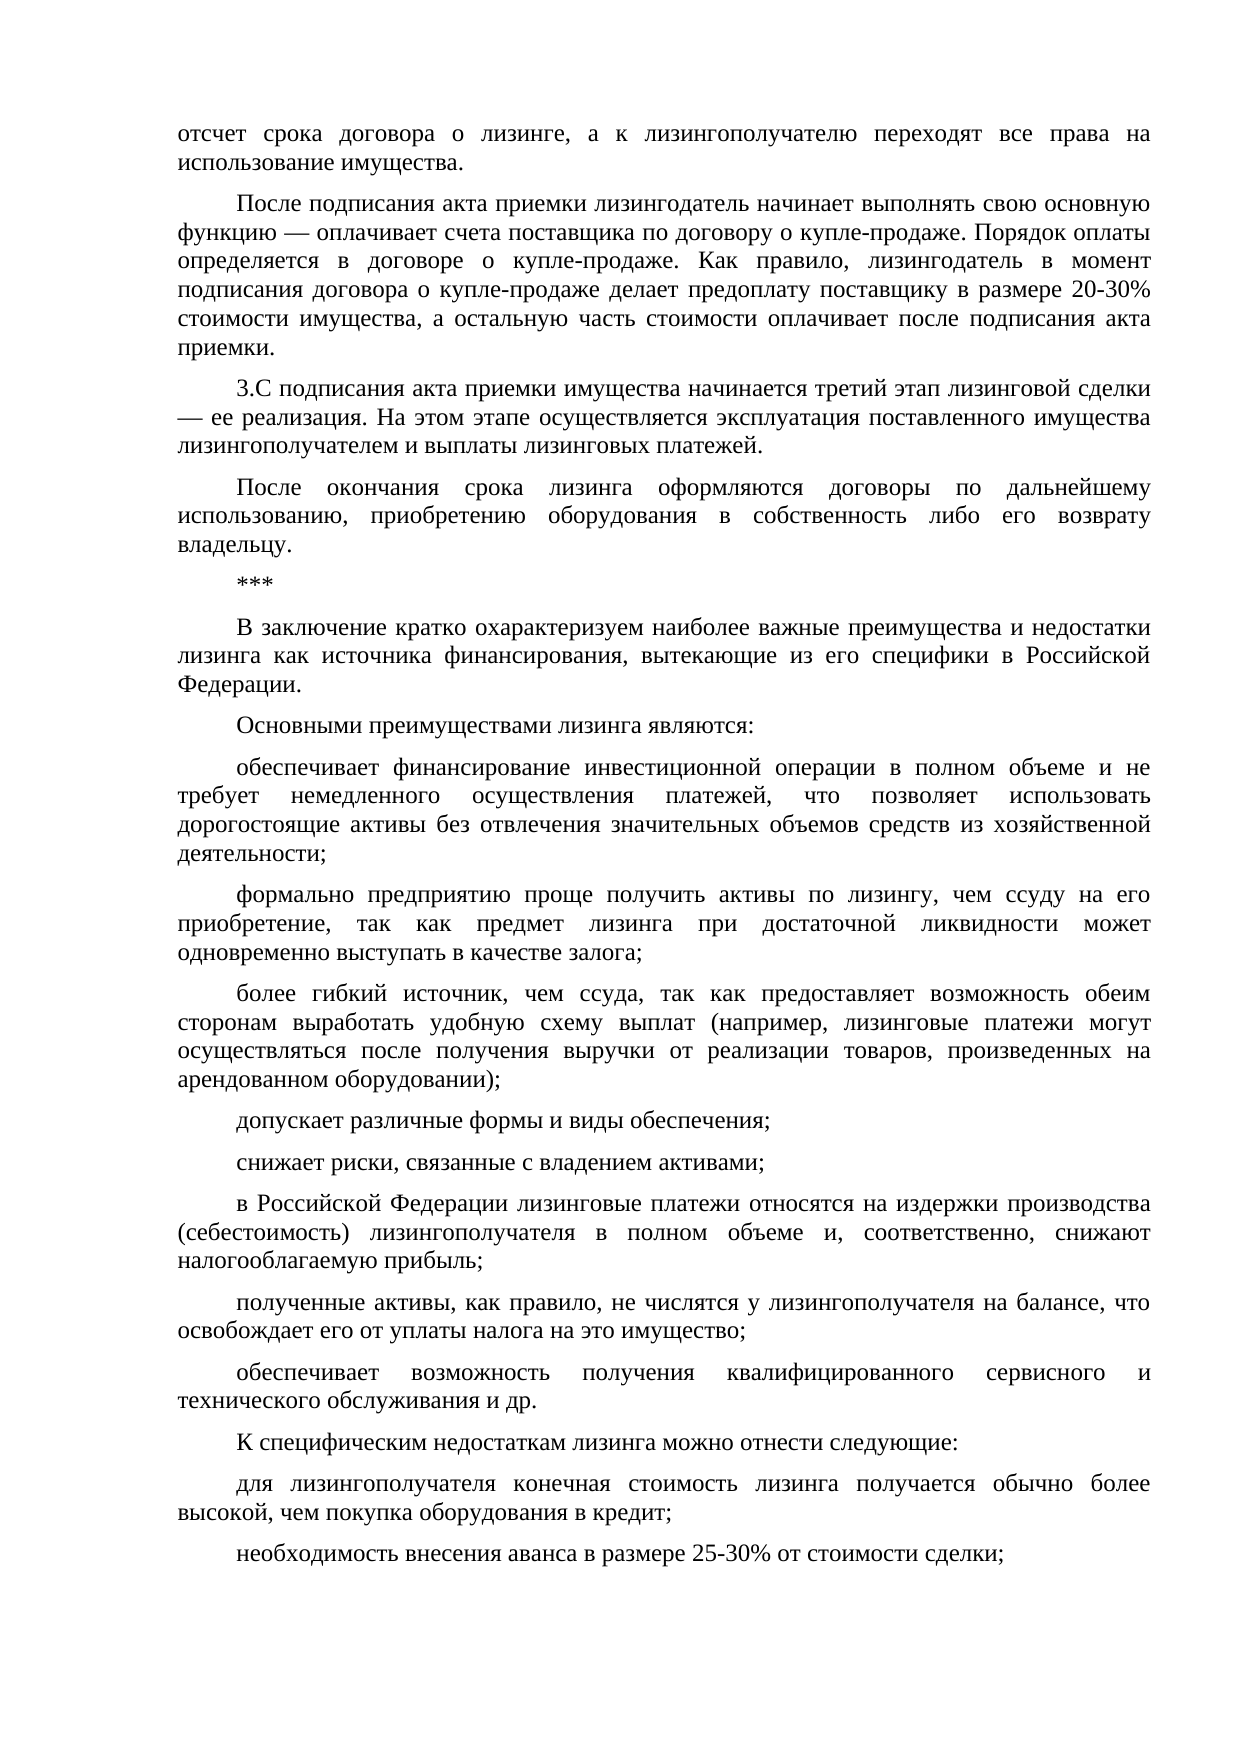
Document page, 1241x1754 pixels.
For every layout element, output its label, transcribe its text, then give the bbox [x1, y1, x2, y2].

text 3.С подписания акта приемки имущества начинается третий этап лизинговой сделки — ее реализация. На этом этапе осуществляется эксплуатация поставленного имущества лизингополучателем и выплаты лизинговых платежей. [177, 373, 1152, 459]
text более гибкий источник, чем ссуда, так как предоставляет возможность обеим сторонам выработать удобную схему выплат (например, лизинговые платежи могут осуществляться после получения выручки от реализации товаров, произведенных на арендованном оборудовании); [177, 978, 1152, 1093]
text снижает риски, связанные с владением активами; [177, 1147, 1152, 1176]
text обеспечивает возможность получения квалифицированного сервисного и технического обслуживания и др. [177, 1357, 1152, 1414]
text После подписания акта приемки лизингодатель начинает выполнять свою основную функцию — оплачивает счета поставщика по договору о купле-продаже. Порядок оплаты определяется в договоре о купле-продаже. Как правило, лизингодатель в момент подписания договора о купле-продаже делает предоплату поставщику в размере 20-30% стоимости имущества, а остальную часть стоимости оплачивает после подписания акта приемки. [177, 188, 1152, 361]
text В заключение кратко охарактеризуем наиболее важные преимущества и недостатки лизинга как источника финансирования, вытекающие из его специфики в Российской Федерации. [177, 612, 1152, 698]
text *** [177, 571, 1152, 599]
text необходимость внесения аванса в размере 25-30% от стоимости сделки; [177, 1538, 1152, 1567]
text в Российской Федерации лизинговые платежи относятся на издержки производства (себестоимость) лизингополучателя в полном объеме и, соответственно, снижают налогооблагаемую прибыль; [177, 1188, 1152, 1274]
text полученные активы, как правило, не числятся у лизингополучателя на балансе, что освобождает его от уплаты налога на это имущество; [177, 1287, 1152, 1344]
text обеспечивает финансирование инвестиционной операции в полном объеме и не требует немедленного осуществления платежей, что позволяет использовать дорогостоящие активы без отвлечения значительных объемов средств из хозяйственной деятельности; [177, 752, 1152, 867]
text Основными преимуществами лизинга являются: [177, 711, 1152, 739]
text для лизингополучателя конечная стоимость лизинга получается обычно более высокой, чем покупка оборудования в кредит; [177, 1468, 1152, 1526]
text допускает различные формы и виды обеспечения; [177, 1106, 1152, 1134]
text формально предприятию проще получить активы по лизингу, чем ссуду на его приобретение, так как предмет лизинга при достаточной ликвидности может одновременно выступать в качестве залога; [177, 879, 1152, 966]
text К специфическим недостаткам лизинга можно отнести следующие: [177, 1427, 1152, 1456]
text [177, 118, 1152, 176]
text После окончания срока лизинга оформляются договоры по дальнейшему использованию, приобретению оборудования в собственность либо его возврату владельцу. [177, 472, 1152, 558]
